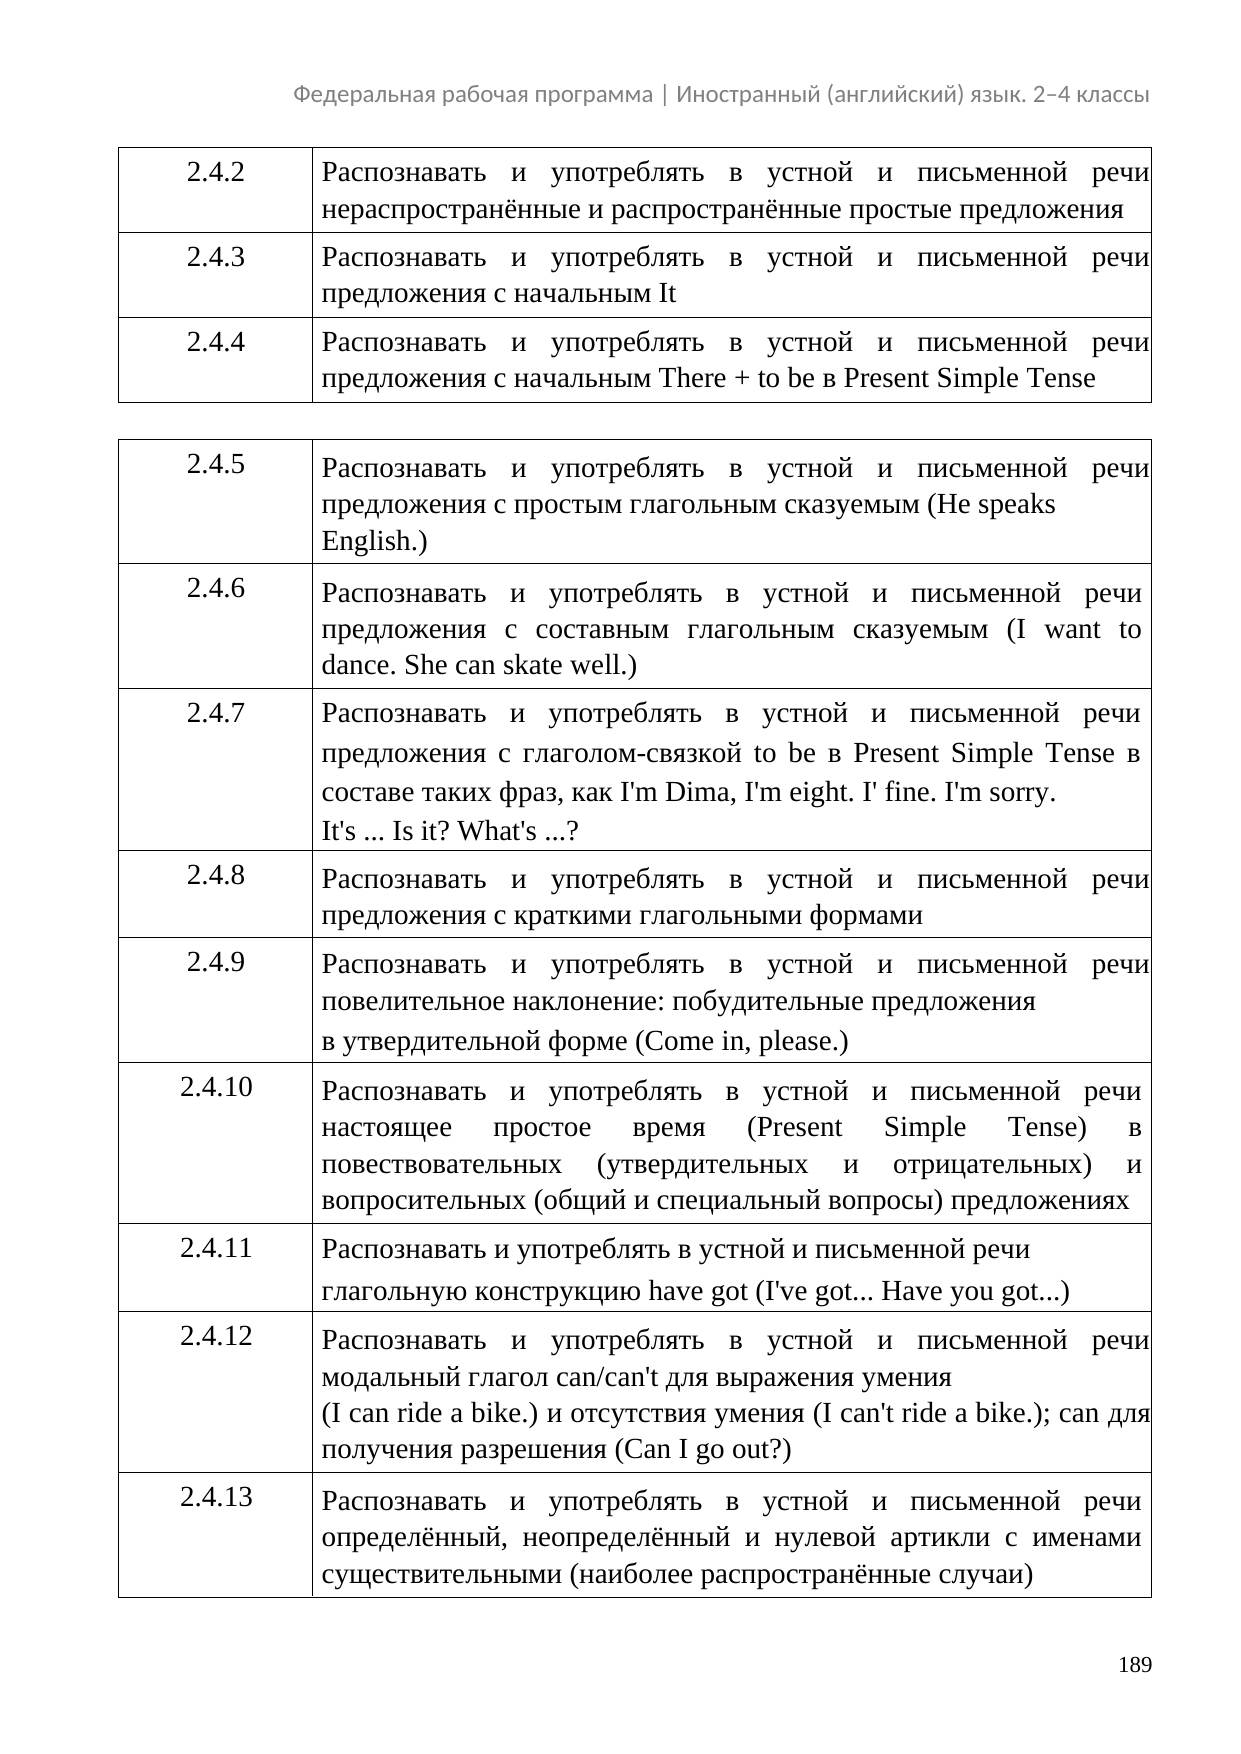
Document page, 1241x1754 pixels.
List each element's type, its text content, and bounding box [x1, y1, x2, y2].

table_cell 2.4.10 [119, 1063, 312, 1223]
table_header Распознавать и употреблять в устной и письменной речи предложения с простым глагольным сказуемым (He speaks English.) [313, 440, 1151, 563]
table_cell 2.4.2 [119, 148, 312, 232]
table_cell Распознавать и употреблять в устной и письменной речи определённый, неопределённый и нулевой артикли с именами существительными (наиболее распространённые случаи) [313, 1473, 1151, 1596]
table_cell 2.4.3 [119, 233, 312, 317]
table_cell 2.4.7 [119, 689, 312, 850]
table_cell 2.4.4 [119, 318, 312, 402]
table_cell 2.4.6 [119, 564, 312, 688]
table_cell Распознавать и употреблять в устной и письменной речи предложения с глаголом-связкой to be в Present Simple Tense в составе таких фраз, как I'm Dima, I'm eight. I' fine. I'm sorry. It's ... Is it? What's ...? [313, 689, 1151, 850]
table_cell Распознавать и употреблять в устной и письменной речи предложения с краткими глагольными формами [313, 851, 1151, 937]
table_cell 2.4.8 [119, 851, 312, 937]
table_cell 2.4.11 [119, 1224, 312, 1311]
table_cell Распознавать и употреблять в устной и письменной речи предложения с составным глагольным сказуемым (I want to dance. She can skate well.) [313, 564, 1151, 688]
table_cell Распознавать и употреблять в устной и письменной речи глагольную конструкцию have got (I've got... Have you got...) [313, 1224, 1151, 1311]
table_cell 2.4.12 [119, 1312, 312, 1472]
table_cell Распознавать и употреблять в устной и письменной речи модальный глагол can/can't для выражения умения (I can ride a bike.) и отсутствия умения (I can't ride a bike.); can для получения разрешения (Can I go out?) [313, 1312, 1151, 1472]
table_cell Распознавать и употреблять в устной и письменной речи предложения с начальным It [313, 233, 1151, 317]
table_header 2.4.5 [119, 440, 312, 563]
table_cell Распознавать и употреблять в устной и письменной речи нераспространённые и распространённые простые предложения [313, 148, 1151, 232]
table_cell 2.4.9 [119, 938, 312, 1061]
table_cell 2.4.13 [119, 1473, 312, 1596]
table_cell Распознавать и употреблять в устной и письменной речи предложения с начальным There + to be в Present Simple Tense [313, 318, 1151, 402]
table_cell Распознавать и употреблять в устной и письменной речи настоящее простое время (Present Simple Tense) в повествовательных (утвердительных и отрицательных) и вопросительных (общий и специальный вопросы) предложениях [313, 1063, 1151, 1223]
table_cell Распознавать и употреблять в устной и письменной речи повелительное наклонение: побудительные предложения в утвердительной форме (Come in, please.) [313, 938, 1151, 1061]
